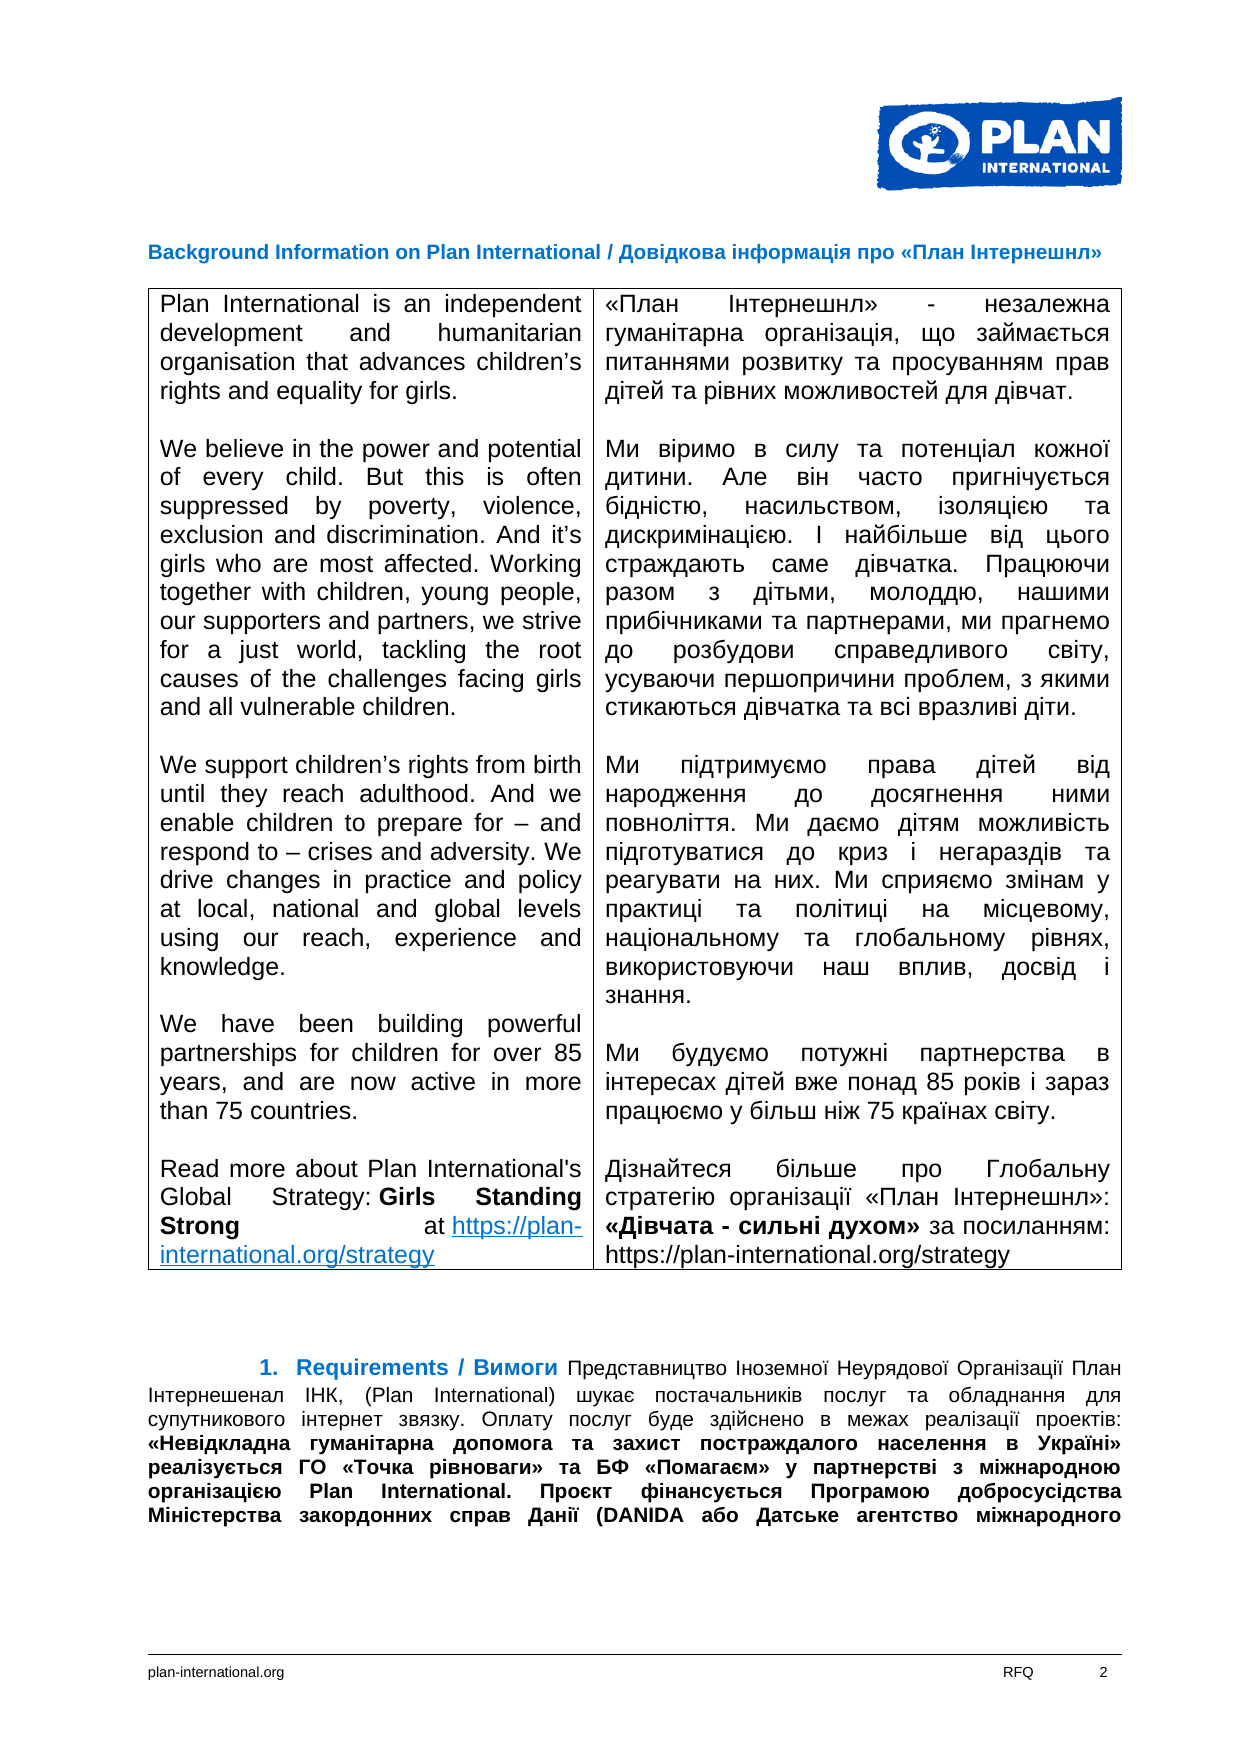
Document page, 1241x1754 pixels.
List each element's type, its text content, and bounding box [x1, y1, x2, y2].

picture [876, 97, 1123, 191]
table_header Plan International is an independent development and humanitarian organisation that advances children’s rights and equality for girls. We believe in the power and potential of every child. But this is often suppressed by poverty, violence, exclusion and discrimination. And it’s girls who are most affected. Working together with children, young people, our supporters and partners, we strive for a just world, tackling the root causes of the challenges facing girls and all vulnerable children. We support children’s rights from birth until they reach adulthood. And we enable children to prepare for – and respond to – crises and adversity. We drive changes in practice and policy at local, national and global levels using our reach, experience and knowledge. We have been building powerful partnerships for children for over 85 years, and are now active in more than 75 countries. Read more about Plan International's Global Strategy: Girls Standing Strong at https://plan-international.org/strategy [149, 289, 593, 1268]
text Background Information on Plan International / Довідкова інформація про «План Інтернешнл» [148, 240, 1122, 264]
table_header «План Інтернешнл» - незалежна гуманітарна організація, що займається питаннями розвитку та просуванням прав дітей та рівних можливостей для дівчат. Ми віримо в силу та потенціал кожної дитини. Але він часто пригнічується бідністю, насильством, ізоляцією та дискримінацією. І найбільше від цього страждають саме дівчатка. Працюючи разом з дітьми, молоддю, нашими прибічниками та партнерами, ми прагнемо до розбудови справедливого світу, усуваючи першопричини проблем, з якими стикаються дівчатка та всі вразливі діти. Ми підтримуємо права дітей від народження до досягнення ними повноліття. Ми даємо дітям можливість підготуватися до криз і негараздів та реагувати на них. Ми сприяємо змінам у практиці та політиці на місцевому, національному та глобальному рівнях, використовуючи наш вплив, досвід і знання. Ми будуємо потужні партнерства в інтересах дітей вже понад 85 років і зараз працюємо у більш ніж 75 країнах світу. Дізнайтеся більше про Глобальну стратегію організації «План Інтернешнл»: «Дівчата - сильні духом» за посиланням: https://plan-international.org/strategy [594, 289, 1121, 1268]
